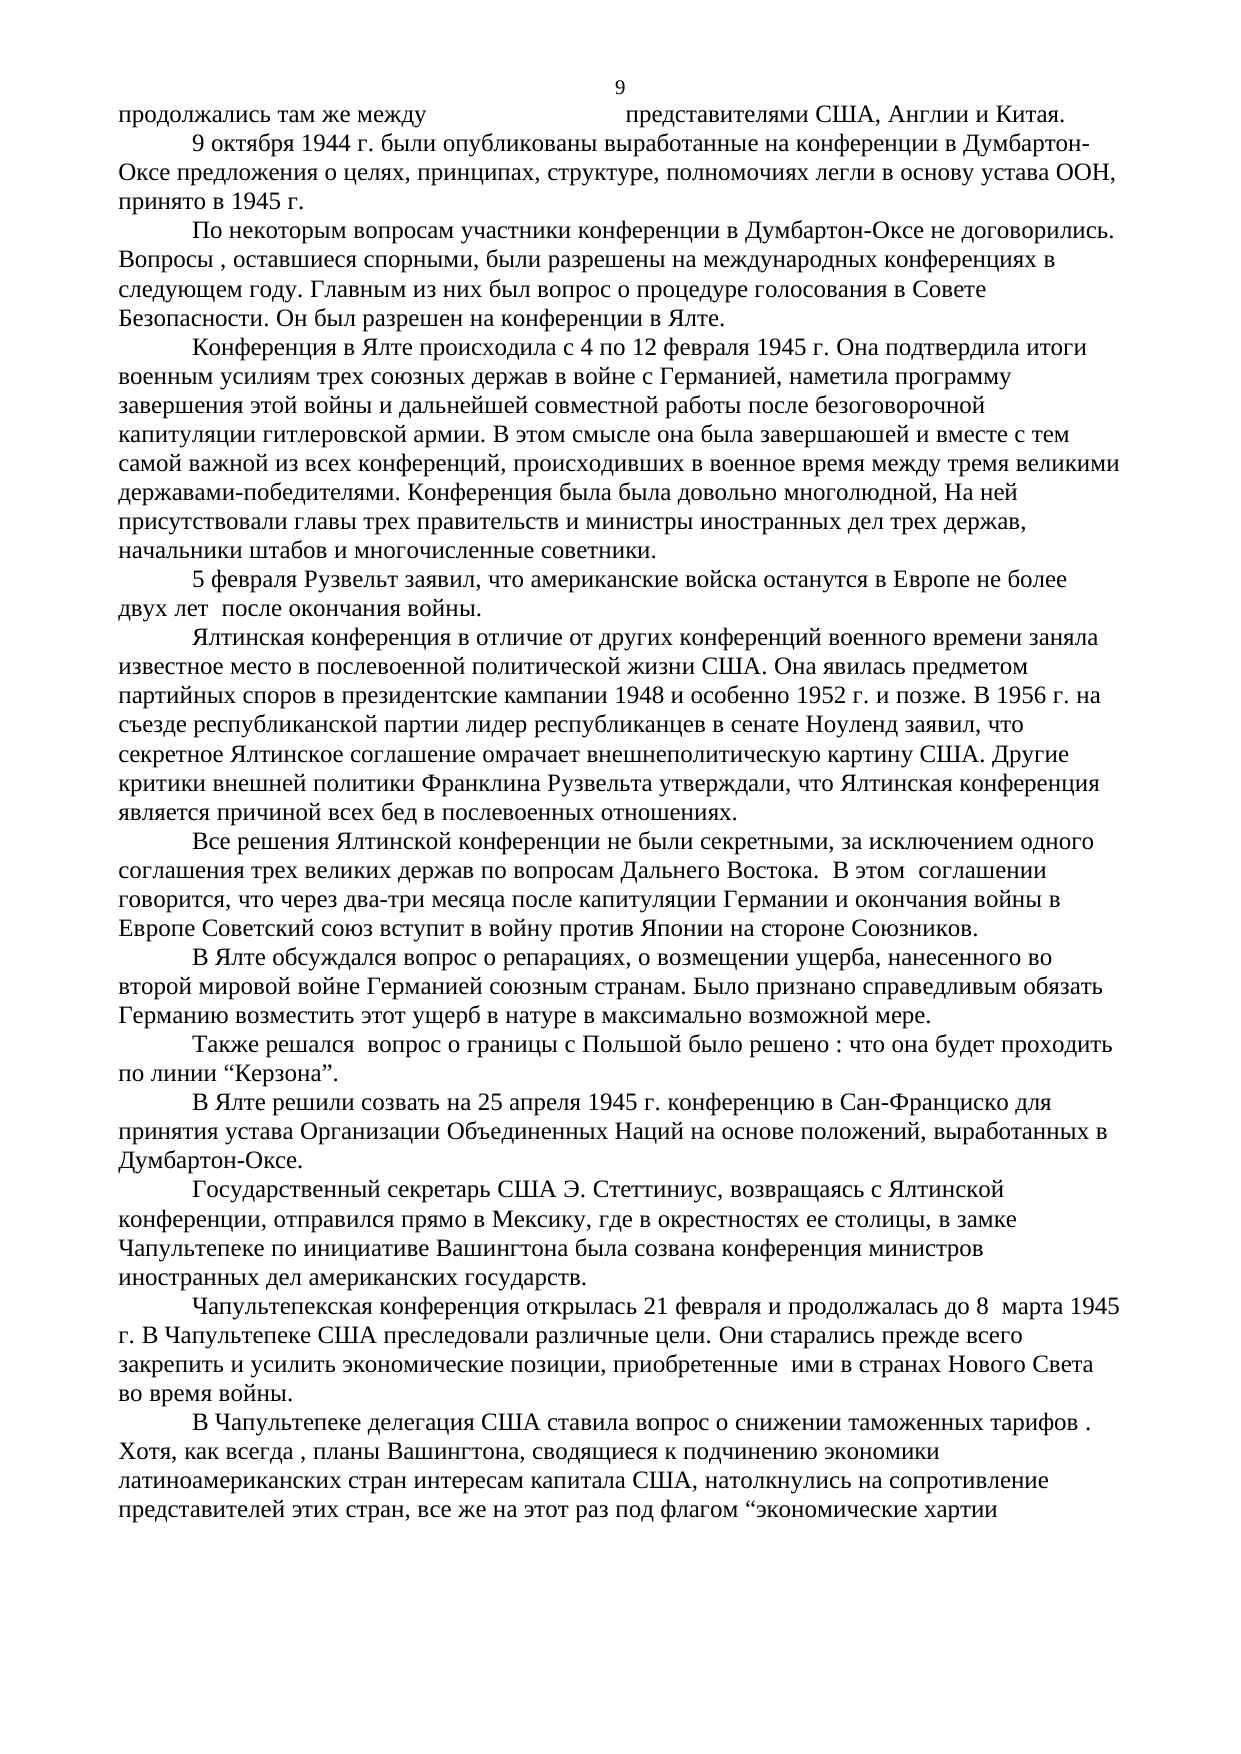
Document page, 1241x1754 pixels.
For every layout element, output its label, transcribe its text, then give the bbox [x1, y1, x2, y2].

text В Ялте решили созвать на 25 апреля 1945 г. конференцию в Сан-Франциско для принятия устава Организации Объединенных Наций на основе положений, выработанных в Думбартон-Оксе. [118, 1087, 1122, 1174]
text Все решения Ялтинской конференции не были секретными, за исключением одного соглашения трех великих держав по вопросам Дальнего Востока. В этом соглашении говорится, что через два-три месяца после капитуляции Германии и окончания войны в Европе Советский союз вступит в войну против Японии на стороне Союзников. [118, 826, 1122, 942]
text Ялтинская конференция в отличие от других конференций военного времени заняла известное место в послевоенной политической жизни США. Она явилась предметом партийных споров в президентские кампании 1948 и особенно 1952 г. и позже. В 1956 г. на съезде республиканской партии лидер республиканцев в сенате Ноуленд заявил, что секретное Ялтинское соглашение омрачает внешнеполитическую картину США. Другие критики внешней политики Франклина Рузвельта утверждали, что Ялтинская конференция является причиной всех бед в послевоенных отношениях. [118, 622, 1122, 826]
text Конференция в Ялте происходила с 4 по 12 февраля 1945 г. Она подтвердила итоги военным усилиям трех союзных держав в войне с Германией, наметила программу завершения этой войны и дальнейшей совместной работы после безоговорочной капитуляции гитлеровской армии. В этом смысле она была завершаюшей и вместе с тем самой важной из всех конференций, происходивших в военное время между тремя великими державами-победителями. Конференция была была довольно многолюдной, На ней присутствовали главы трех правительств и министры иностранных дел трех держав, начальники штабов и многочисленные советники. [118, 332, 1122, 564]
text продолжались там же между представителями США, Англии и Китая. [118, 99, 1122, 128]
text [118, 1407, 1122, 1523]
text Государственный секретарь США Э. Стеттиниус, возвращаясь с Ялтинской конференции, отправился прямо в Мексику, где в окрестностях ее столицы, в замке Чапультепеке по инициативе Вашингтона была созвана конференция министров иностранных дел американских государств. [118, 1174, 1122, 1291]
text Чапультепекская конференция открылась 21 февраля и продолжалась до 8 марта 1945 г. В Чапультепеке США преследовали различные цели. Они старались прежде всего закрепить и усилить экономические позиции, приобретенные ими в странах Нового Света во время войны. [118, 1291, 1122, 1407]
text В Ялте обсуждался вопрос о репарациях, о возмещении ущерба, нанесенного во второй мировой войне Германией союзным странам. Было признано справедливым обязать Германию возместить этот ущерб в натуре в максимально возможной мере. [118, 942, 1122, 1029]
text 9 октября 1944 г. были опубликованы выработанные на конференции в Думбартон-Оксе предложения о целях, принципах, структуре, полномочиях легли в основу устава ООН, принято в 1945 г. [118, 128, 1122, 215]
text По некоторым вопросам участники конференции в Думбартон-Оксе не договорились. Вопросы , оставшиеся спорными, были разрешены на международных конференциях в следующем году. Главным из них был вопрос о процедуре голосования в Совете Безопасности. Он был разрешен на конференции в Ялте. [118, 215, 1122, 332]
text Также решался вопрос о границы с Польшой было решено : что она будет проходить по линии “Керзона”. [118, 1029, 1122, 1087]
text 5 февраля Рузвельт заявил, что американские войска останутся в Европе не более двух лет после окончания войны. [118, 564, 1122, 622]
